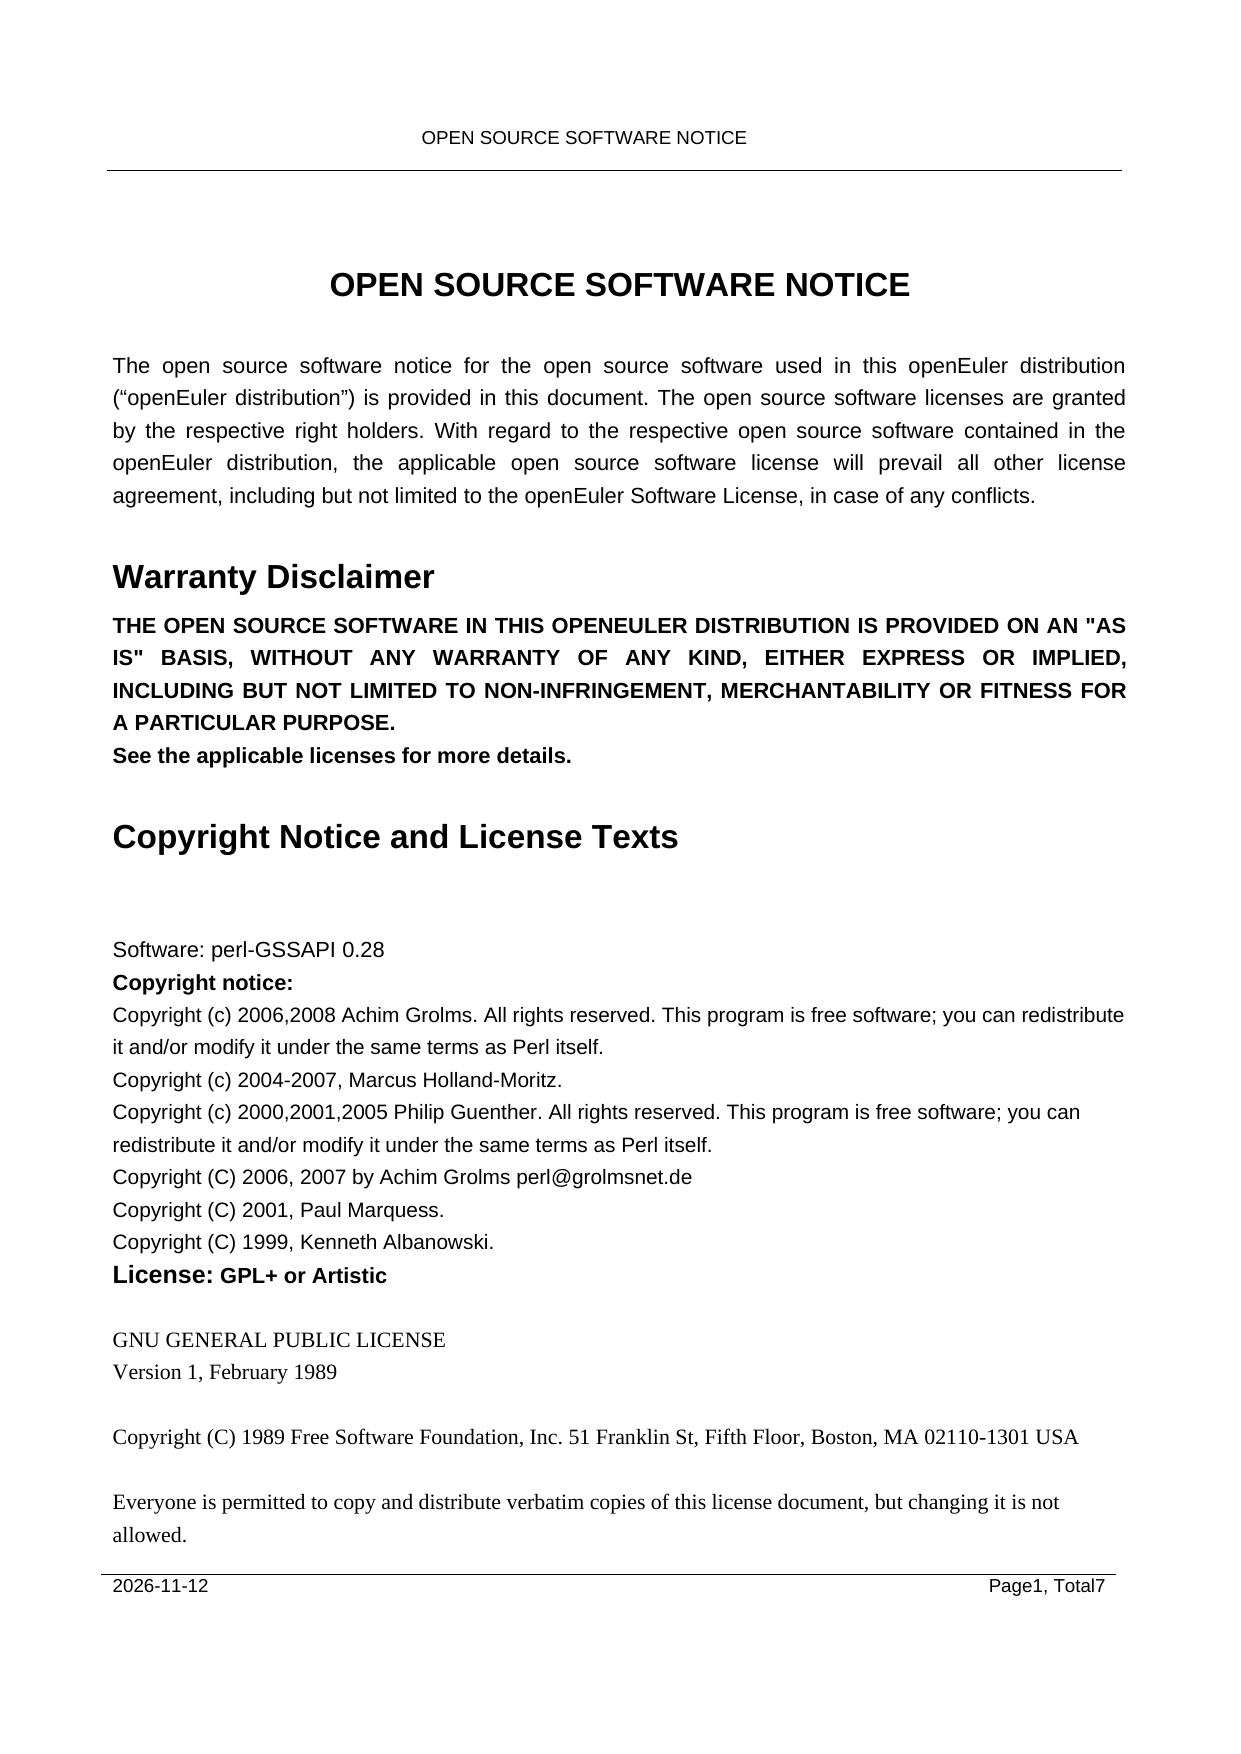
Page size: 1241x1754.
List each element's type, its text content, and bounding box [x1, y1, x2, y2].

text Warranty Disclaimer [112, 544, 1128, 609]
text OPEN SOURCE SOFTWARE NOTICE [112, 251, 1128, 316]
text Copyright notice: [112, 966, 1128, 998]
text Copyright (C) 1999, Kenneth Albanowski. [112, 1226, 1128, 1258]
text Copyright (c) 2006,2008 Achim Grolms. All rights reserved. This program is free software; you can redistribute it and/or modify it under the same terms as Perl itself. [112, 998, 1128, 1063]
text THE OPEN SOURCE SOFTWARE IN THIS OPENEULER DISTRIBUTION IS PROVIDED ON AN "AS IS" BASIS, WITHOUT ANY WARRANTY OF ANY KIND, EITHER EXPRESS OR IMPLIED, INCLUDING BUT NOT LIMITED TO NON-INFRINGEMENT, MERCHANTABILITY OR FITNESS FOR A PARTICULAR PURPOSE. See the applicable licenses for more details. [112, 609, 1128, 771]
text The open source software notice for the open source software used in this openEuler distribution (“openEuler distribution”) is provided in this document. The open source software licenses are granted by the respective right holders. With regard to the respective open source software contained in the openEuler distribution, the applicable open source software license will prevail all other license agreement, including but not limited to the openEuler Software License, in case of any conflicts. [112, 349, 1128, 511]
text Software: perl-GSSAPI 0.28 [112, 933, 1128, 966]
text Copyright Notice and License Texts [112, 804, 1128, 869]
text Copyright (c) 2000,2001,2005 Philip Guenther. All rights reserved. This program is free software; you can redistribute it and/or modify it under the same terms as Perl itself. [112, 1096, 1128, 1161]
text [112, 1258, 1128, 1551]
text Copyright (c) 2004-2007, Marcus Holland-Moritz. [112, 1063, 1128, 1096]
text Copyright (C) 2001, Paul Marquess. [112, 1193, 1128, 1226]
text Copyright (C) 2006, 2007 by Achim Grolms perl@grolmsnet.de [112, 1161, 1128, 1193]
